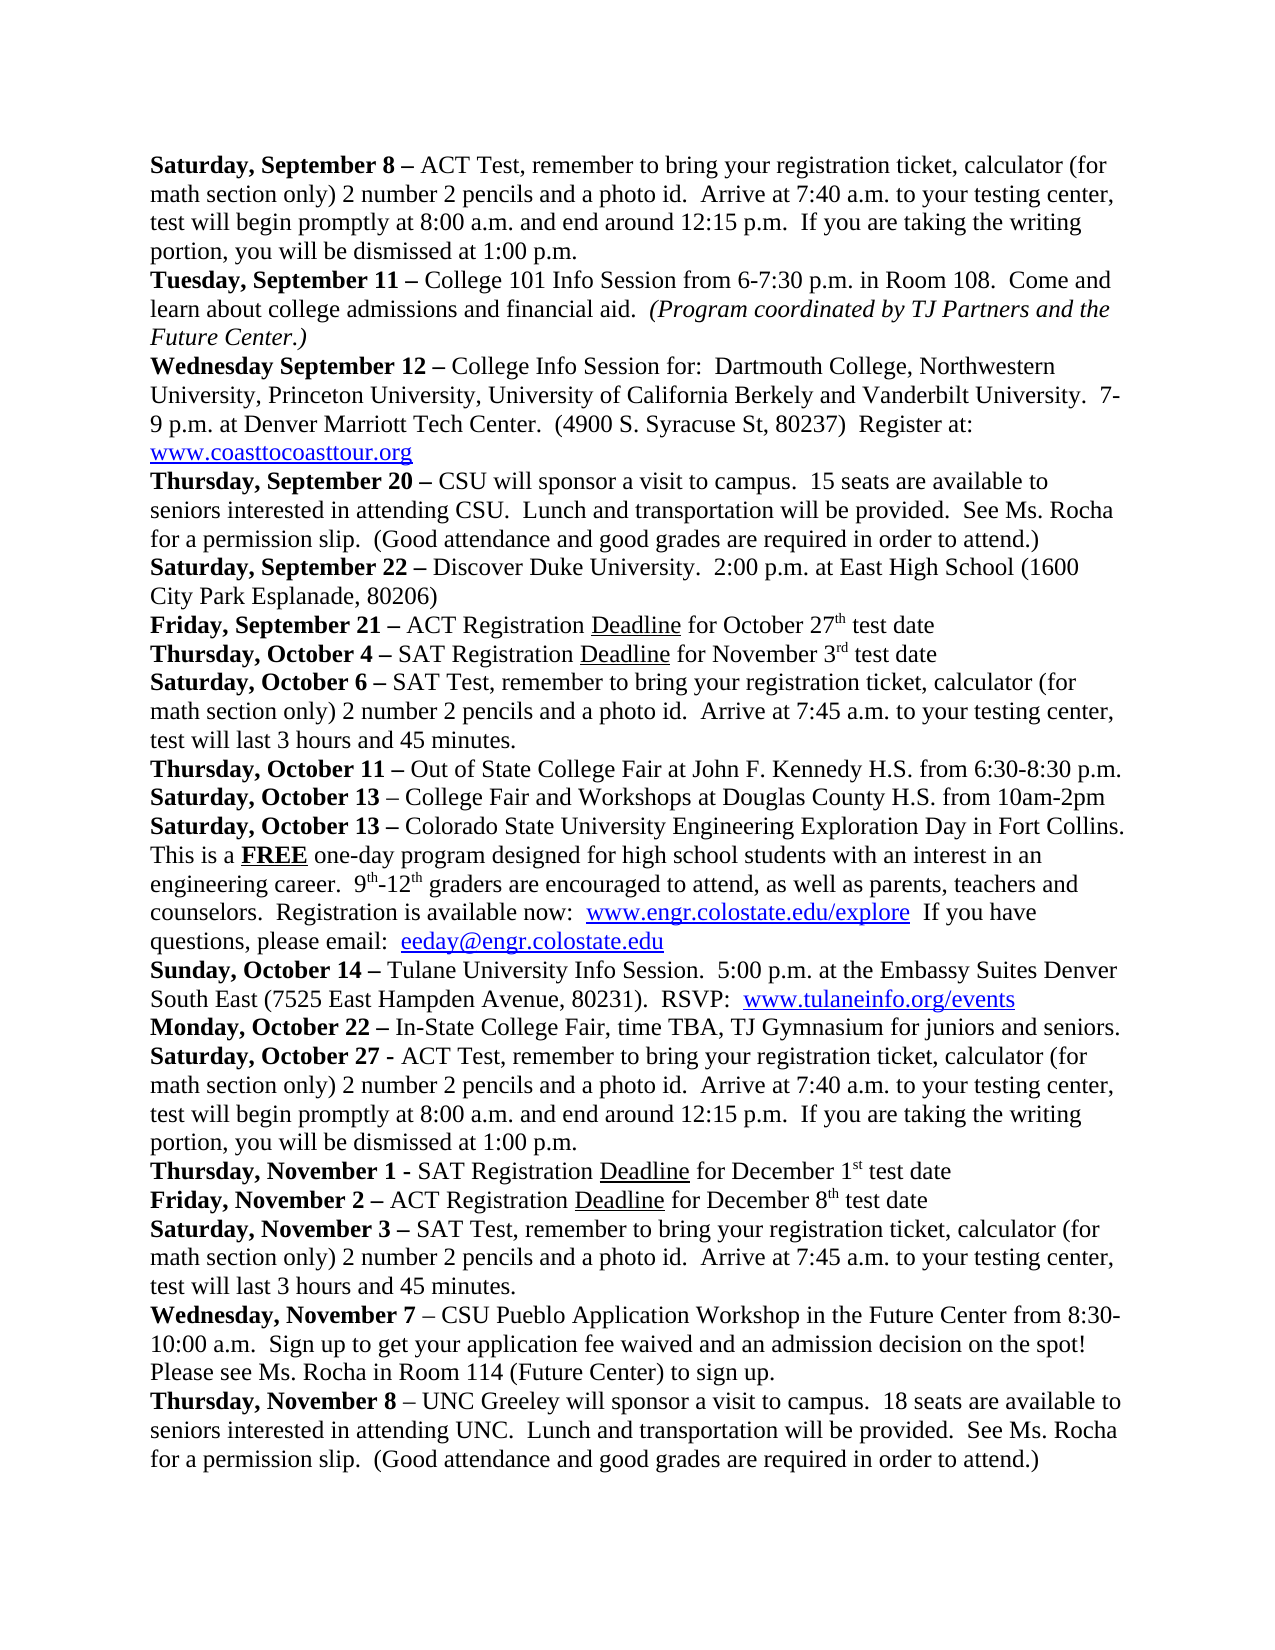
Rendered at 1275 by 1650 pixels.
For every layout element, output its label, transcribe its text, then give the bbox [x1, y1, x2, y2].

text Thursday, November 8 – UNC Greeley will sponsor a visit to campus. 18 seats are available to seniors interested in attending UNC. Lunch and transportation will be provided. See Ms. Rocha for a permission slip. (Good attendance and good grades are required in order to attend.) [150, 1386, 1125, 1472]
text Monday, October 22 – In-State College Fair, time TBA, TJ Gymnasium for juniors and seniors. [150, 1012, 1125, 1041]
text Saturday, October 27 - ACT Test, remember to bring your registration ticket, calculator (for math section only) 2 number 2 pencils and a photo id. Arrive at 7:40 a.m. to your testing center, test will begin promptly at 8:00 a.m. and end around 12:15 p.m. If you are taking the writing portion, you will be dismissed at 1:00 p.m. [150, 1041, 1125, 1156]
text Saturday, October 6 – SAT Test, remember to bring your registration ticket, calculator (for math section only) 2 number 2 pencils and a photo id. Arrive at 7:45 a.m. to your testing center, test will last 3 hours and 45 minutes. [150, 667, 1125, 754]
text Saturday, September 22 – Discover Duke University. 2:00 p.m. at East High School (1600 City Park Esplanade, 80206) [150, 552, 1125, 610]
text Thursday, November 1 - SAT Registration Deadline for December 1st test date [150, 1156, 1125, 1185]
text Thursday, October 11 – Out of State College Fair at John F. Kennedy H.S. from 6:30-8:30 p.m. [150, 754, 1125, 782]
text Saturday, October 13 – Colorado State University Engineering Exploration Day in Fort Collins. This is a FREE one-day program designed for high school students with an interest in an engineering career. 9th-12th graders are encouraged to attend, as well as parents, teachers and counselors. Registration is available now: www.engr.colostate.edu/explore If you have questions, please email: eeday@engr.colostate.edu [150, 811, 1125, 955]
text Wednesday, November 7 – CSU Pueblo Application Workshop in the Future Center from 8:30-10:00 a.m. Sign up to get your application fee waived and an admission decision on the spot! Please see Ms. Rocha in Room 114 (Future Center) to sign up. [150, 1300, 1125, 1386]
text Wednesday September 12 – College Info Session for: Dartmouth College, Northwestern University, Princeton University, University of California Berkely and Vanderbilt University. 7-9 p.m. at Denver Marriott Tech Center. (4900 S. Syracuse St, 80237) Register at: www.coasttocoasttour.org [150, 351, 1125, 466]
text Tuesday, September 11 – College 101 Info Session from 6-7:30 p.m. in Room 108. Come and learn about college admissions and financial aid. (Program coordinated by TJ Partners and the Future Center.) [150, 265, 1125, 351]
text Thursday, October 4 – SAT Registration Deadline for November 3rd test date [150, 639, 1125, 667]
text Saturday, November 3 – SAT Test, remember to bring your registration ticket, calculator (for math section only) 2 number 2 pencils and a photo id. Arrive at 7:45 a.m. to your testing center, test will last 3 hours and 45 minutes. [150, 1214, 1125, 1300]
text Saturday, October 13 – College Fair and Workshops at Douglas County H.S. from 10am-2pm [150, 782, 1125, 811]
text Saturday, September 8 – ACT Test, remember to bring your registration ticket, calculator (for math section only) 2 number 2 pencils and a photo id. Arrive at 7:40 a.m. to your testing center, test will begin promptly at 8:00 a.m. and end around 12:15 p.m. If you are taking the writing portion, you will be dismissed at 1:00 p.m. [150, 150, 1125, 265]
text Friday, September 21 – ACT Registration Deadline for October 27th test date [150, 610, 1125, 639]
text Thursday, September 20 – CSU will sponsor a visit to campus. 15 seats are available to seniors interested in attending CSU. Lunch and transportation will be provided. See Ms. Rocha for a permission slip. (Good attendance and good grades are required in order to attend.) [150, 466, 1125, 552]
text Sunday, October 14 – Tulane University Info Session. 5:00 p.m. at the Embassy Suites Denver South East (7525 East Hampden Avenue, 80231). RSVP: www.tulaneinfo.org/events [150, 955, 1125, 1012]
text Friday, November 2 – ACT Registration Deadline for December 8th test date [150, 1185, 1125, 1214]
